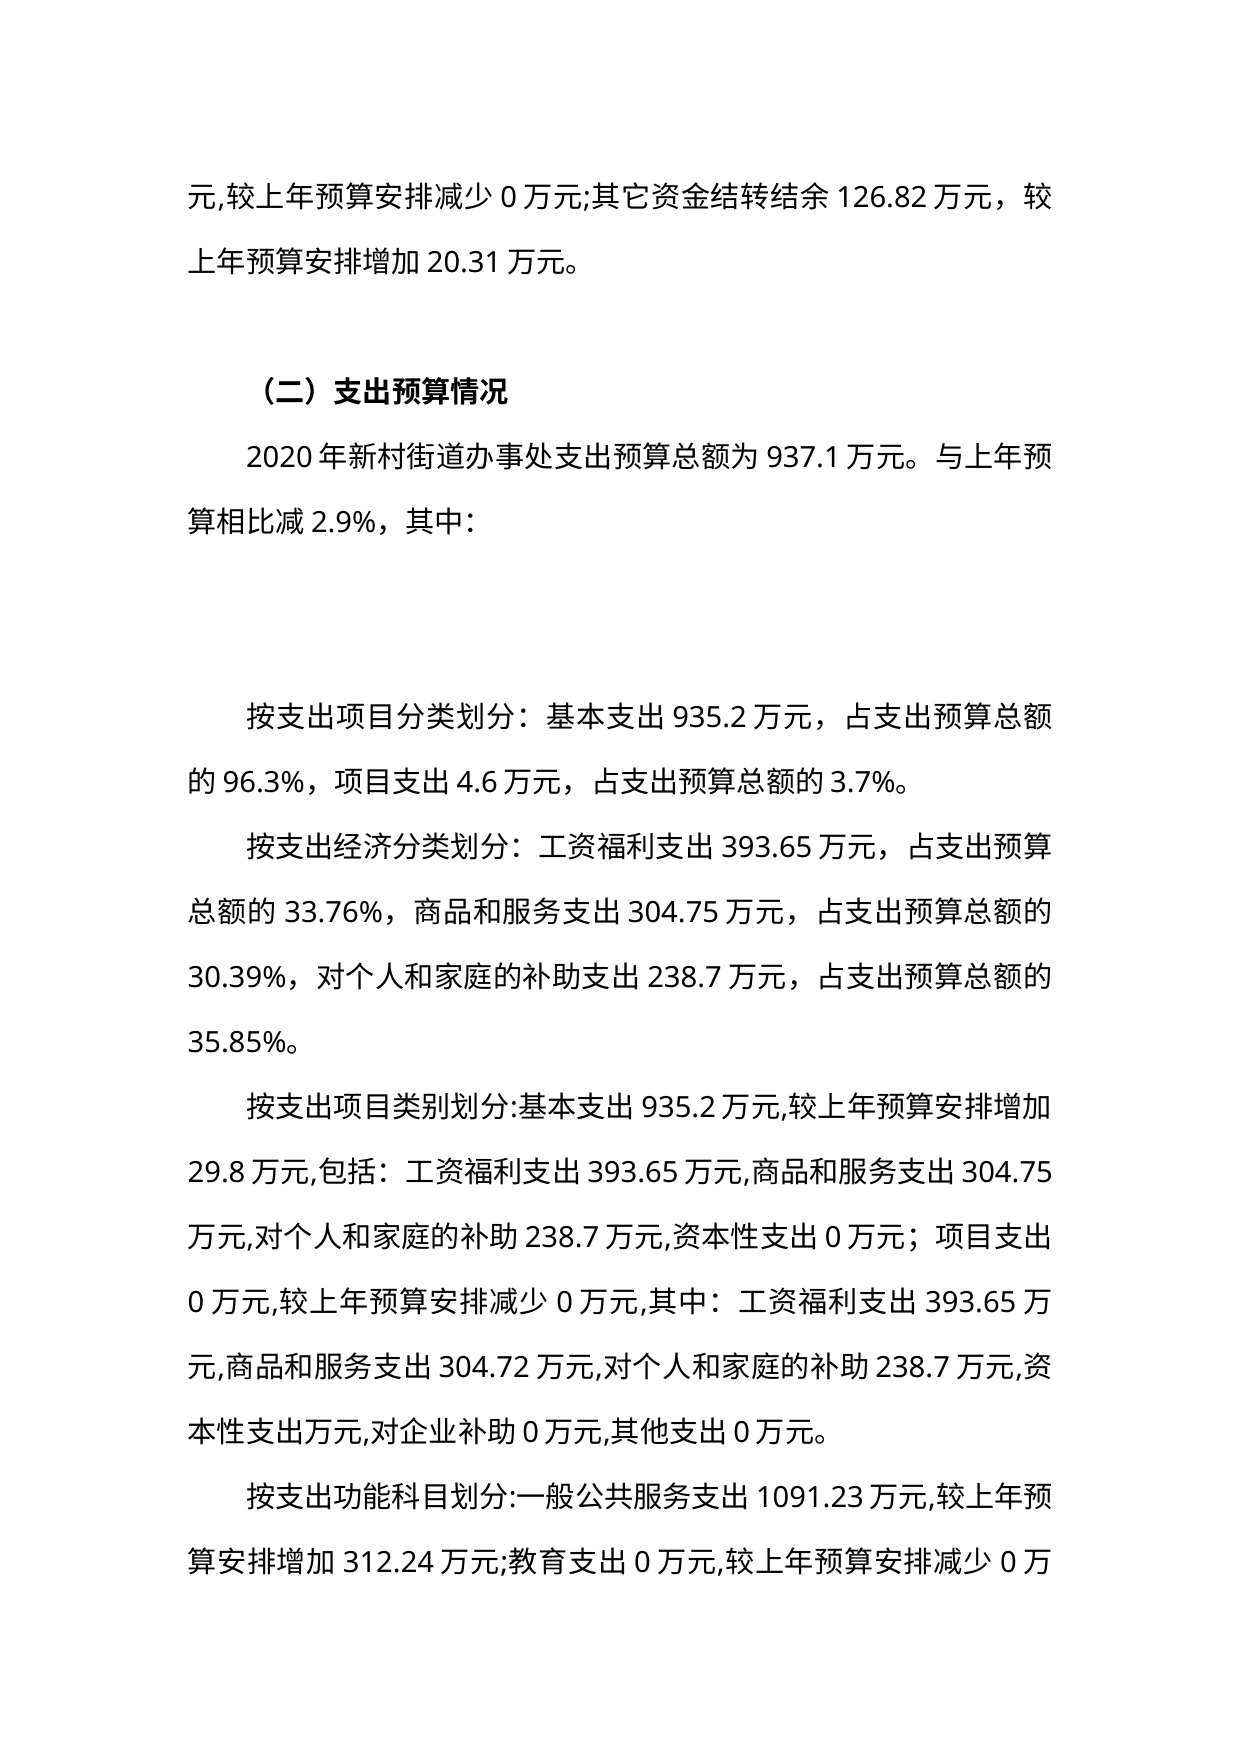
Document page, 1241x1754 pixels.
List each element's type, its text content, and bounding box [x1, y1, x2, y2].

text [187, 1462, 1053, 1592]
text 2020年新村街道办事处支出预算总额为937.1万元。与上年预算相比减 2.9%，其中： [187, 422, 1053, 552]
text （二）支出预算情况 [187, 357, 1053, 422]
text 按支出经济分类划分：工资福利支出393.65万元，占支出预算总额的 33.76%，商品和服务支出304.75万元，占支出预算总额的30.39%，对个人和家庭的补助支出238.7万元，占支出预算总额的35.85%。 [187, 812, 1053, 1072]
text 按支出项目类别划分:基本支出935.2万元,较上年预算安排增加29.8万元,包括：工资福利支出393.65万元,商品和服务支出304.75万元,对个人和家庭的补助238.7万元,资本性支出0万元；项目支出0万元,较上年预算安排减少0万元,其中：工资福利支出393.65万元,商品和服务支出304.72万元,对个人和家庭的补助238.7万元,资本性支出万元,对企业补助0万元,其他支出0万元。 [187, 1072, 1053, 1462]
text 按支出项目分类划分：基本支出935.2万元，占支出预算总额的96.3%，项目支出4.6万元，占支出预算总额的3.7%。 [187, 682, 1053, 812]
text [187, 162, 1053, 292]
